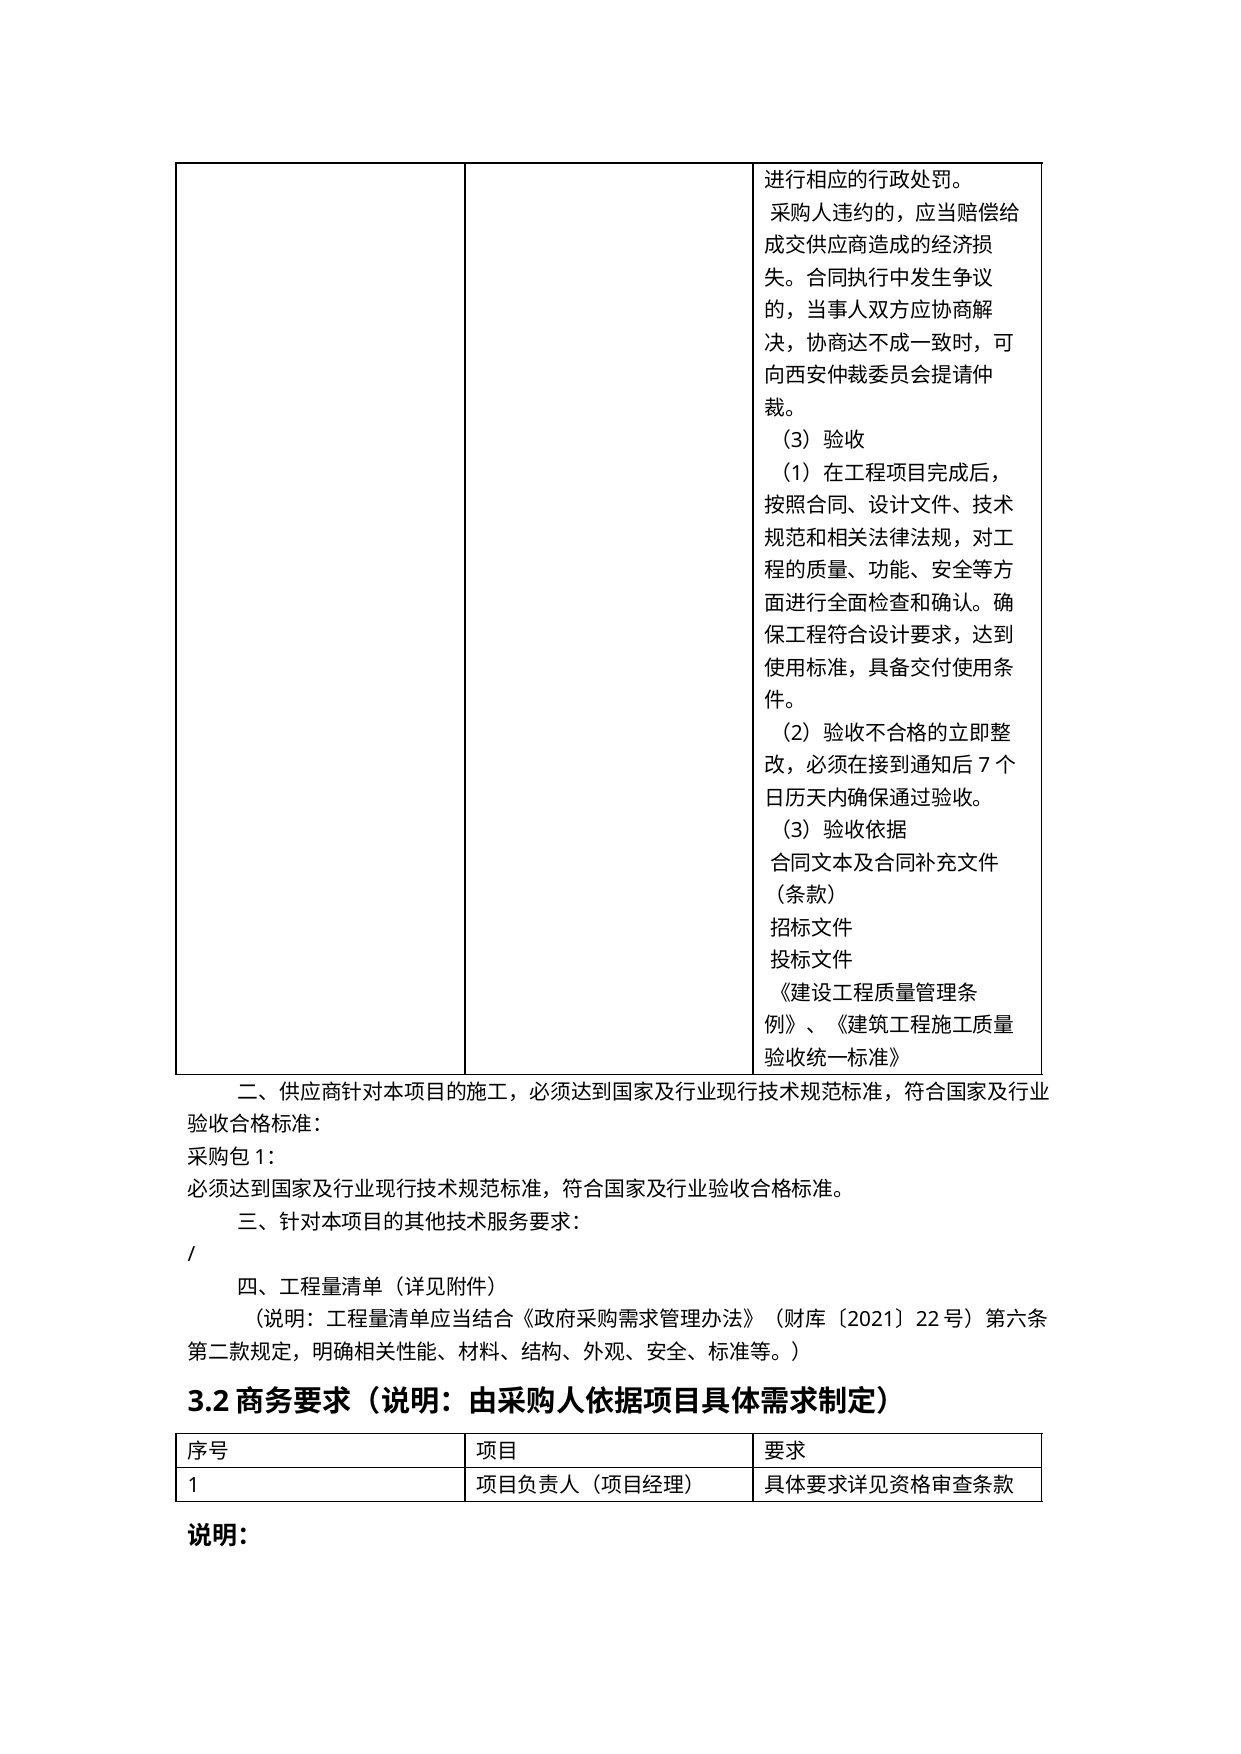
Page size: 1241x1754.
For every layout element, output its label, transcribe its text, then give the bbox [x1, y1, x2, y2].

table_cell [754, 164, 1041, 1073]
table_header 项目 [466, 1434, 752, 1467]
table_header 要求 [754, 1434, 1041, 1467]
table_cell 具体要求详见资格审查条款 [754, 1468, 1041, 1501]
text 三、针对本项目的其他技术服务要求： [187, 1205, 1053, 1238]
text 二、供应商针对本项目的施工，必须达到国家及行业现行技术规范标准，符合国家及行业验收合格标准： [187, 1075, 1053, 1140]
table_cell 1 [177, 164, 464, 1073]
table_cell 项目负责人（项目经理） [466, 1468, 752, 1501]
text 3.2商务要求（说明：由采购人依据项目具体需求制定） [187, 1368, 1053, 1433]
text 四、工程量清单（详见附件） [187, 1270, 1053, 1303]
table_cell ★ [466, 164, 752, 1073]
text 采购包1： [187, 1140, 1053, 1173]
text / [187, 1238, 1053, 1270]
table_cell 1 [177, 1468, 464, 1501]
table_header 序号 [177, 1434, 464, 1467]
text （说明：工程量清单应当结合《政府采购需求管理办法》（财库〔2021〕22号）第六条第二款规定，明确相关性能、材料、结构、外观、安全、标准等。） [187, 1303, 1053, 1368]
text 说明： [187, 1502, 1053, 1567]
text 必须达到国家及行业现行技术规范标准，符合国家及行业验收合格标准。 [187, 1173, 1053, 1205]
